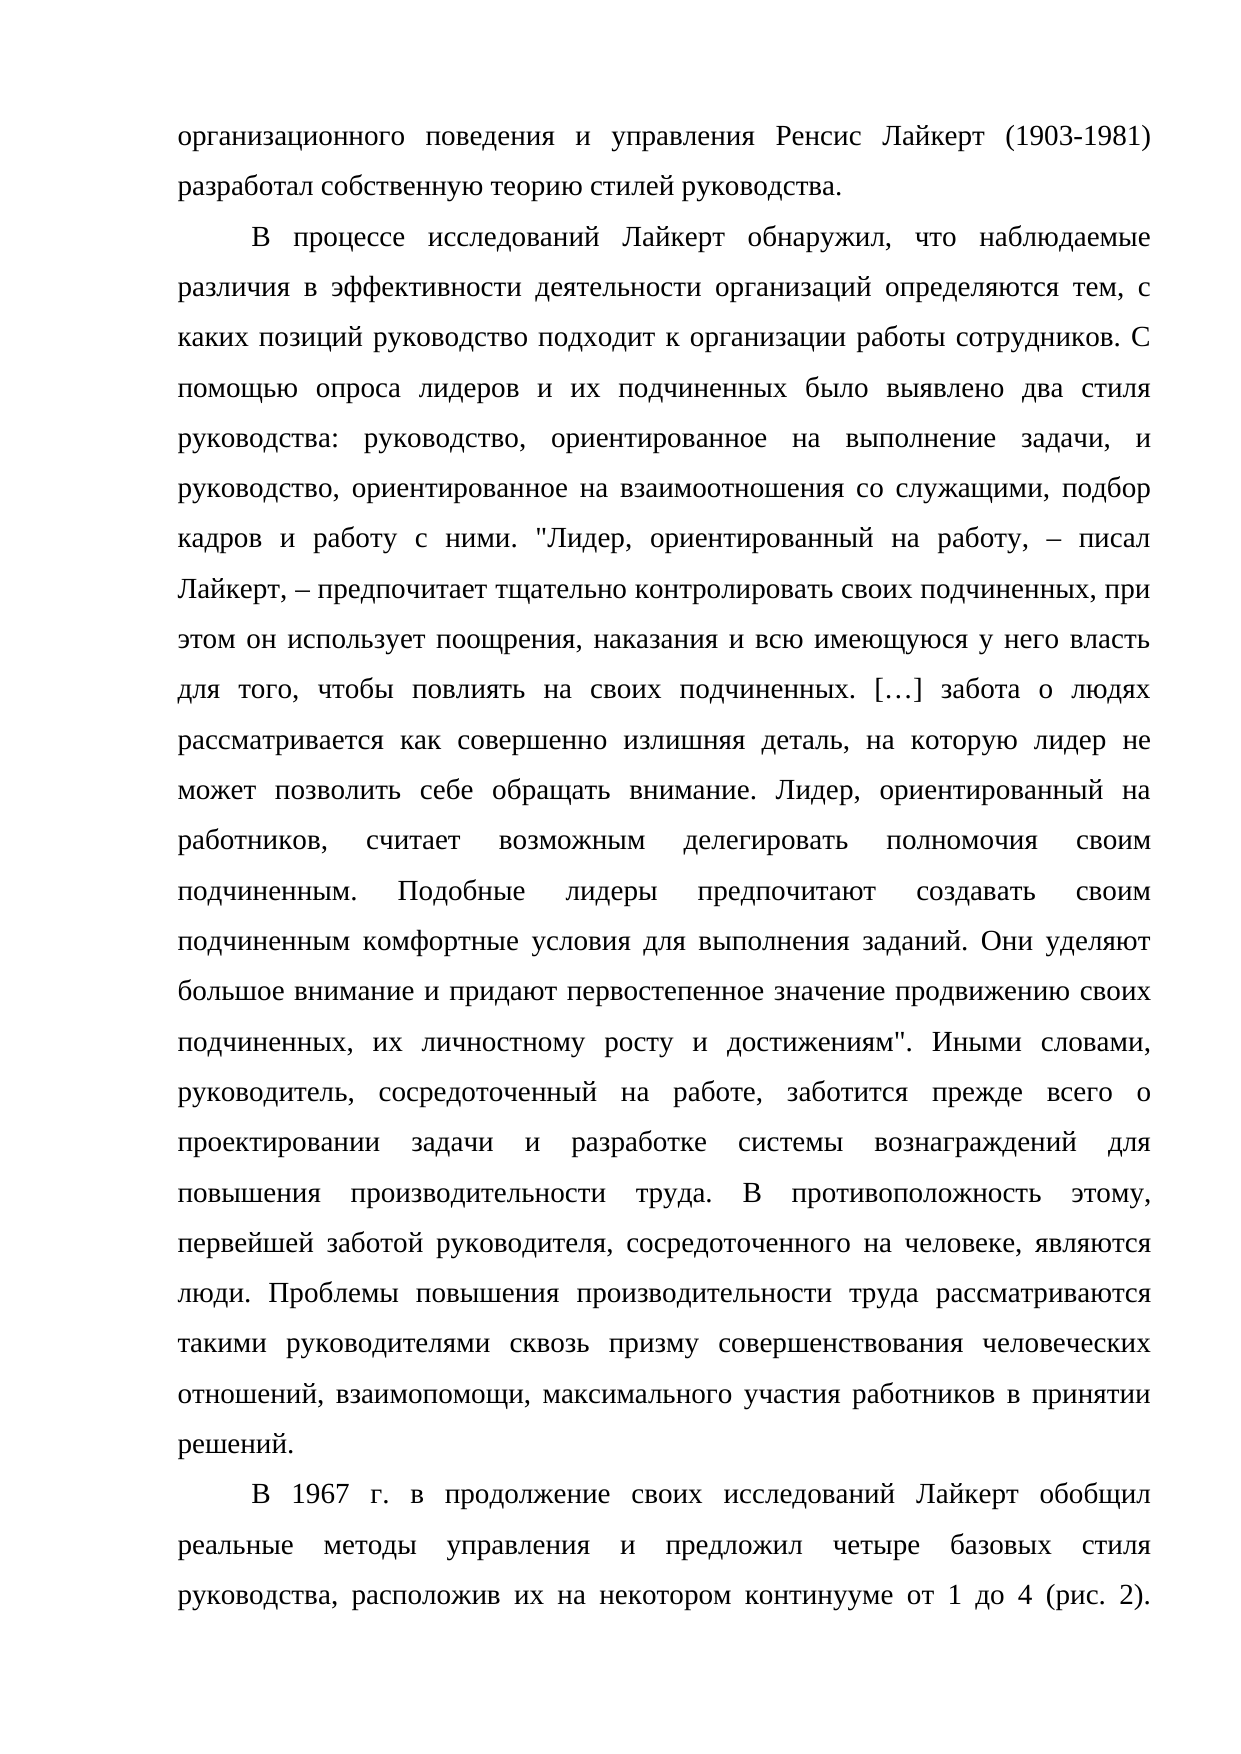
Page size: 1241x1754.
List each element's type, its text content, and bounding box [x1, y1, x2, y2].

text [177, 1477, 1152, 1611]
text В процессе исследований Лайкерт обнаружил, что наблюдаемые различия в эффективности деятельности организаций определяются тем, с каких позиций руководство подходит к организации работы сотрудников. С помощью опроса лидеров и их подчиненных было выявлено два стиля руководства: руководство, ориентированное на выполнение задачи, и руководство, ориентированное на взаимоотношения со служащими, подбор кадров и работу с ними. "Лидер, ориентированный на работу, – писал Лайкерт, – предпочитает тщательно контролировать своих подчиненных, при этом он использует поощрения, наказания и всю имеющуюся у него власть для того, чтобы повлиять на своих подчиненных. […] забота о людях рассматривается как совершенно излишняя деталь, на которую лидер не может позволить себе обращать внимание. Лидер, ориентированный на работников, считает возможным делегировать полномочия своим подчиненным. Подобные лидеры предпочитают создавать своим подчиненным комфортные условия для выполнения заданий. Они уделяют большое внимание и придают первостепенное значение продвижению своих подчиненных, их личностному росту и достижениям". Иными словами, руководитель, сосредоточенный на работе, заботится прежде всего о проектировании задачи и разработке системы вознаграждений для повышения производительности труда. В противоположность этому, первейшей заботой руководителя, сосредоточенного на человеке, являются люди. Проблемы повышения производительности труда рассматриваются такими руководителями сквозь призму совершенствования человеческих отношений, взаимопомощи, максимального участия работников в принятии решений. [177, 219, 1152, 1460]
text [177, 118, 1152, 202]
